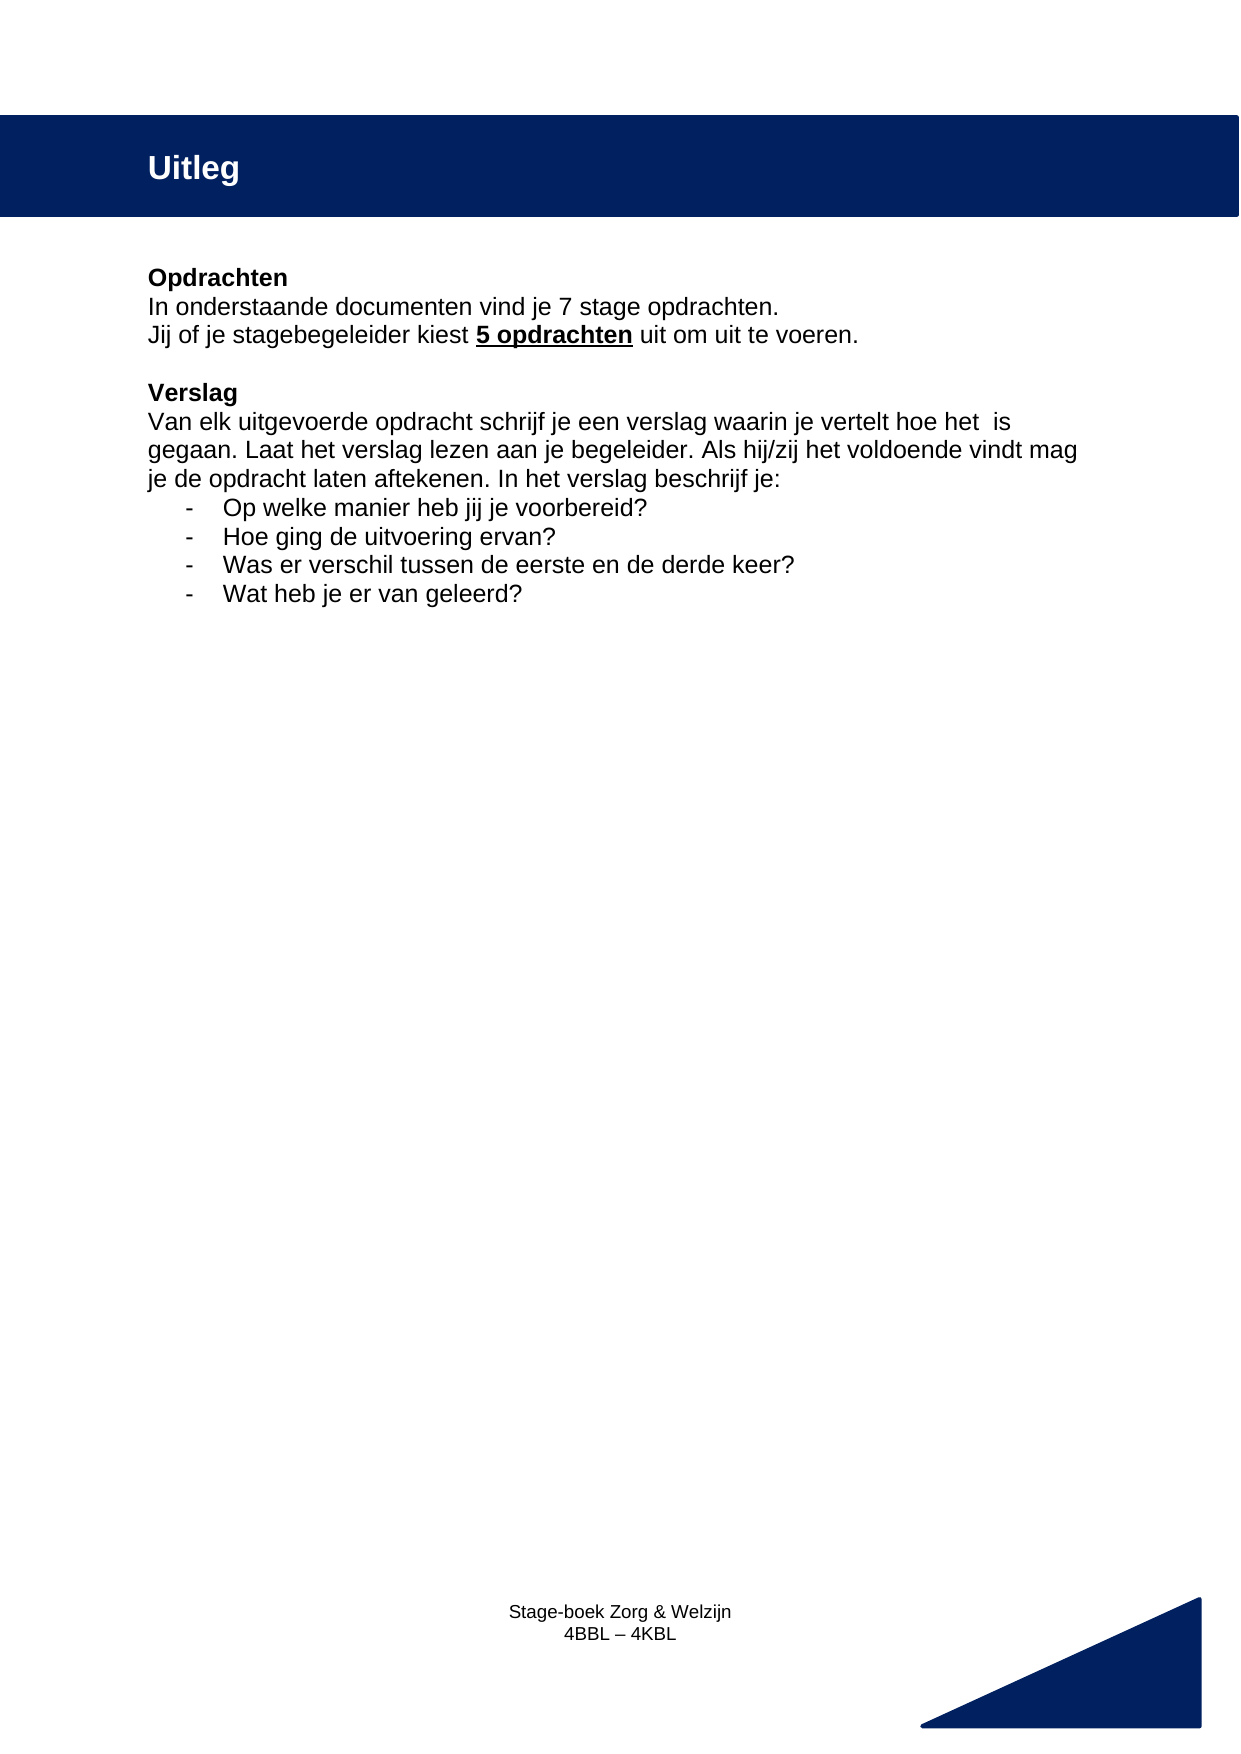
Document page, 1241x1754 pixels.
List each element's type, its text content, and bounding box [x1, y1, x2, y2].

text Verslag [148, 378, 1092, 407]
list Hoe ging de uitvoering ervan? [185, 522, 1092, 551]
text In onderstaande documenten vind je 7 stage opdrachten. [148, 292, 1092, 321]
text Van elk uitgevoerde opdracht schrijf je een verslag waarin je vertelt hoe het is gegaan. Laat het verslag lezen aan je begeleider. Als hij/zij het voldoende vindt mag je de opdracht laten aftekenen. In het verslag beschrijf je: [148, 407, 1092, 493]
text Opdrachten [148, 263, 1092, 292]
text Uitleg [148, 148, 1092, 186]
list Was er verschil tussen de eerste en de derde keer? [185, 551, 1092, 579]
text Jij of je stagebegeleider kiest 5 opdrachten uit om uit te voeren. [148, 321, 1092, 349]
list Wat heb je er van geleerd? [185, 579, 1092, 608]
list Op welke manier heb jij je voorbereid? [185, 493, 1092, 522]
